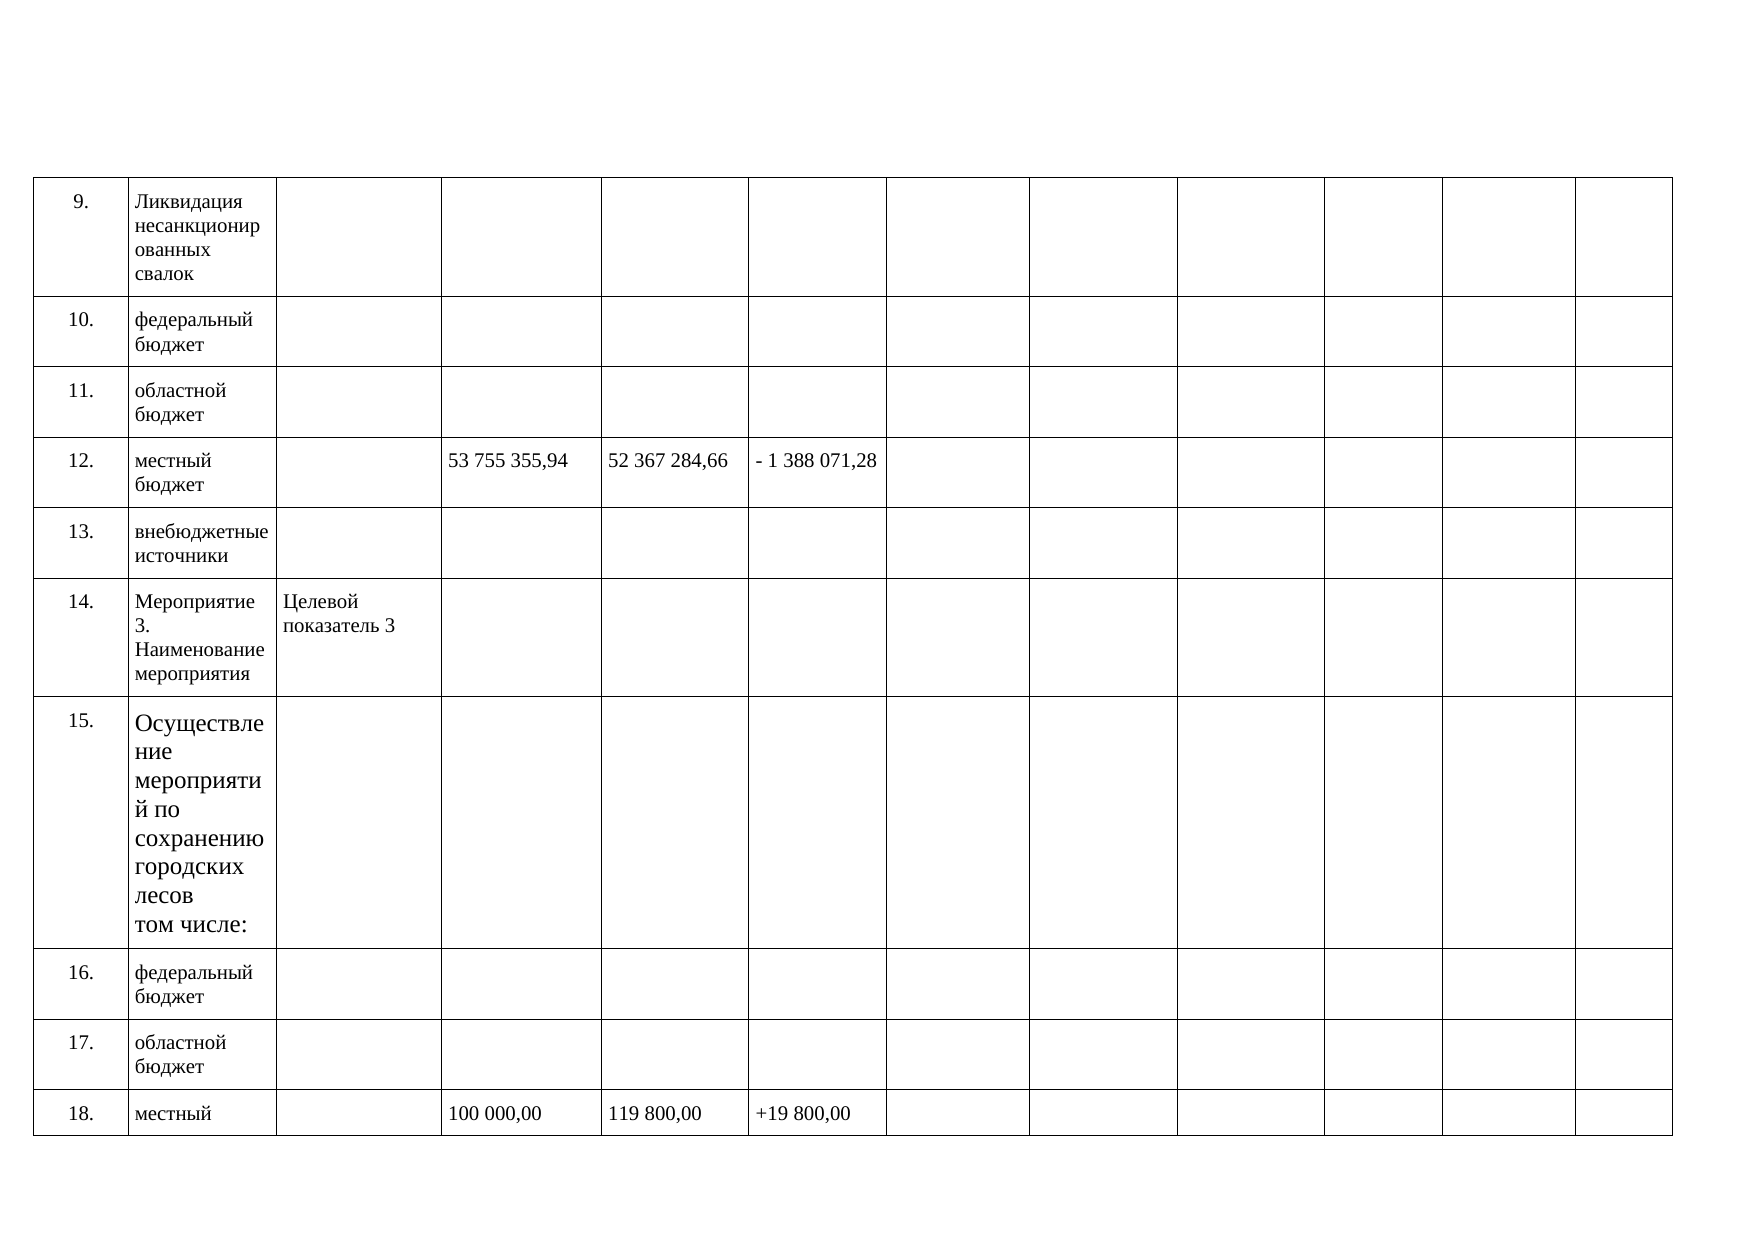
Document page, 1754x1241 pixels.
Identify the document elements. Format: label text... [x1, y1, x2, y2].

table_cell [749, 949, 886, 1019]
table_cell [1576, 367, 1672, 437]
table_cell [1325, 579, 1442, 696]
table_cell [277, 367, 441, 437]
table_cell [277, 178, 441, 296]
table_cell [1443, 367, 1575, 437]
table_cell [442, 508, 601, 577]
table_cell Мероприятие 3. Наименование мероприятия [129, 579, 276, 696]
table_cell [1325, 438, 1442, 507]
table_cell [602, 508, 748, 577]
table_cell [1443, 1020, 1575, 1089]
table_cell [602, 367, 748, 437]
table_cell [277, 508, 441, 577]
table_cell 119 800,00 [602, 1090, 748, 1135]
table_cell [887, 297, 1029, 366]
table_cell 18. [34, 1090, 128, 1135]
table_cell [1030, 178, 1177, 296]
table_cell [887, 949, 1029, 1019]
table_cell [602, 297, 748, 366]
table_cell [1030, 438, 1177, 507]
table_cell [1178, 297, 1324, 366]
table_cell [1576, 1020, 1672, 1089]
table_cell [602, 1020, 748, 1089]
table_cell [277, 949, 441, 1019]
table_cell [1325, 178, 1442, 296]
table_cell [442, 949, 601, 1019]
table_cell 15. [34, 697, 128, 948]
table_cell [277, 438, 441, 507]
table_cell [442, 297, 601, 366]
table_cell [887, 697, 1029, 948]
table_cell [749, 579, 886, 696]
table_cell [749, 508, 886, 577]
table_cell [1030, 697, 1177, 948]
table_cell [442, 178, 601, 296]
table_cell +19 800,00 [749, 1090, 886, 1135]
table_cell [602, 949, 748, 1019]
table_cell федеральный бюджет [129, 297, 276, 366]
table_cell 17. [34, 1020, 128, 1089]
table_cell [277, 297, 441, 366]
table_cell [1030, 949, 1177, 1019]
table_cell [1178, 1090, 1324, 1135]
table_cell [1443, 508, 1575, 577]
table_cell [887, 438, 1029, 507]
table_cell [1178, 438, 1324, 507]
table_cell [1325, 297, 1442, 366]
table_cell [1178, 949, 1324, 1019]
table_cell [1576, 297, 1672, 366]
table_cell [1030, 579, 1177, 696]
table_cell [1178, 697, 1324, 948]
table_cell [749, 697, 886, 948]
table_cell областной бюджет [129, 1020, 276, 1089]
table_cell местный бюджет [129, 438, 276, 507]
table_cell [602, 697, 748, 948]
table_cell 12. [34, 438, 128, 507]
table_cell [1030, 1020, 1177, 1089]
table_cell [1178, 1020, 1324, 1089]
table_cell [1325, 1090, 1442, 1135]
table_cell [277, 1020, 441, 1089]
table_cell [1178, 367, 1324, 437]
table_cell [277, 1090, 441, 1135]
table_cell [442, 579, 601, 696]
table_cell областной бюджет [129, 367, 276, 437]
table_cell [1576, 579, 1672, 696]
table_cell [1443, 579, 1575, 696]
table_cell 10. [34, 297, 128, 366]
table_cell [887, 1090, 1029, 1135]
table_cell [749, 367, 886, 437]
table_cell [1576, 1090, 1672, 1135]
table_cell [602, 579, 748, 696]
table_cell 53 755 355,94 [442, 438, 601, 507]
table_cell [1030, 297, 1177, 366]
table_cell [887, 508, 1029, 577]
table_cell [1576, 697, 1672, 948]
table_cell [1443, 438, 1575, 507]
table_cell [1443, 297, 1575, 366]
table_cell [887, 579, 1029, 696]
table_cell 13. [34, 508, 128, 577]
table_cell внебюджетные источники [129, 508, 276, 577]
table_cell [1178, 178, 1324, 296]
table_cell 14. [34, 579, 128, 696]
table_cell Ликвидация несанкционированных свалок [129, 178, 276, 296]
table_cell 100 000,00 [442, 1090, 601, 1135]
table_cell [1443, 949, 1575, 1019]
table_cell 11. [34, 367, 128, 437]
table_cell [602, 178, 748, 296]
table_cell - 1 388 071,28 [749, 438, 886, 507]
table_cell Целевой показатель 3 [277, 579, 441, 696]
table_cell 9. [34, 178, 128, 296]
table_cell местный бюджет [129, 1090, 276, 1135]
table_cell [442, 1020, 601, 1089]
table_cell [1030, 367, 1177, 437]
table_cell [1030, 508, 1177, 577]
table_cell [1576, 178, 1672, 296]
table_cell [749, 1020, 886, 1089]
table_cell Осуществление мероприятий по сохранению городских лесов том числе: [129, 697, 276, 948]
table_cell 52 367 284,66 [602, 438, 748, 507]
table_cell [887, 178, 1029, 296]
table_cell [1325, 508, 1442, 577]
table_cell [1325, 949, 1442, 1019]
table_cell [749, 297, 886, 366]
table_cell [1443, 178, 1575, 296]
table_cell 16. [34, 949, 128, 1019]
table_cell [749, 178, 886, 296]
table_cell [887, 367, 1029, 437]
table_cell [1178, 579, 1324, 696]
table_cell [1576, 949, 1672, 1019]
table_cell [1443, 1090, 1575, 1135]
table_cell [277, 697, 441, 948]
table_cell [1443, 697, 1575, 948]
table_cell [442, 367, 601, 437]
table_cell [1576, 438, 1672, 507]
table_cell [1030, 1090, 1177, 1135]
table_cell [1325, 697, 1442, 948]
table_cell [1325, 1020, 1442, 1089]
table_cell [1325, 367, 1442, 437]
table_cell [1576, 508, 1672, 577]
table_cell федеральный бюджет [129, 949, 276, 1019]
table_cell [1178, 508, 1324, 577]
table_cell [887, 1020, 1029, 1089]
table_cell [442, 697, 601, 948]
